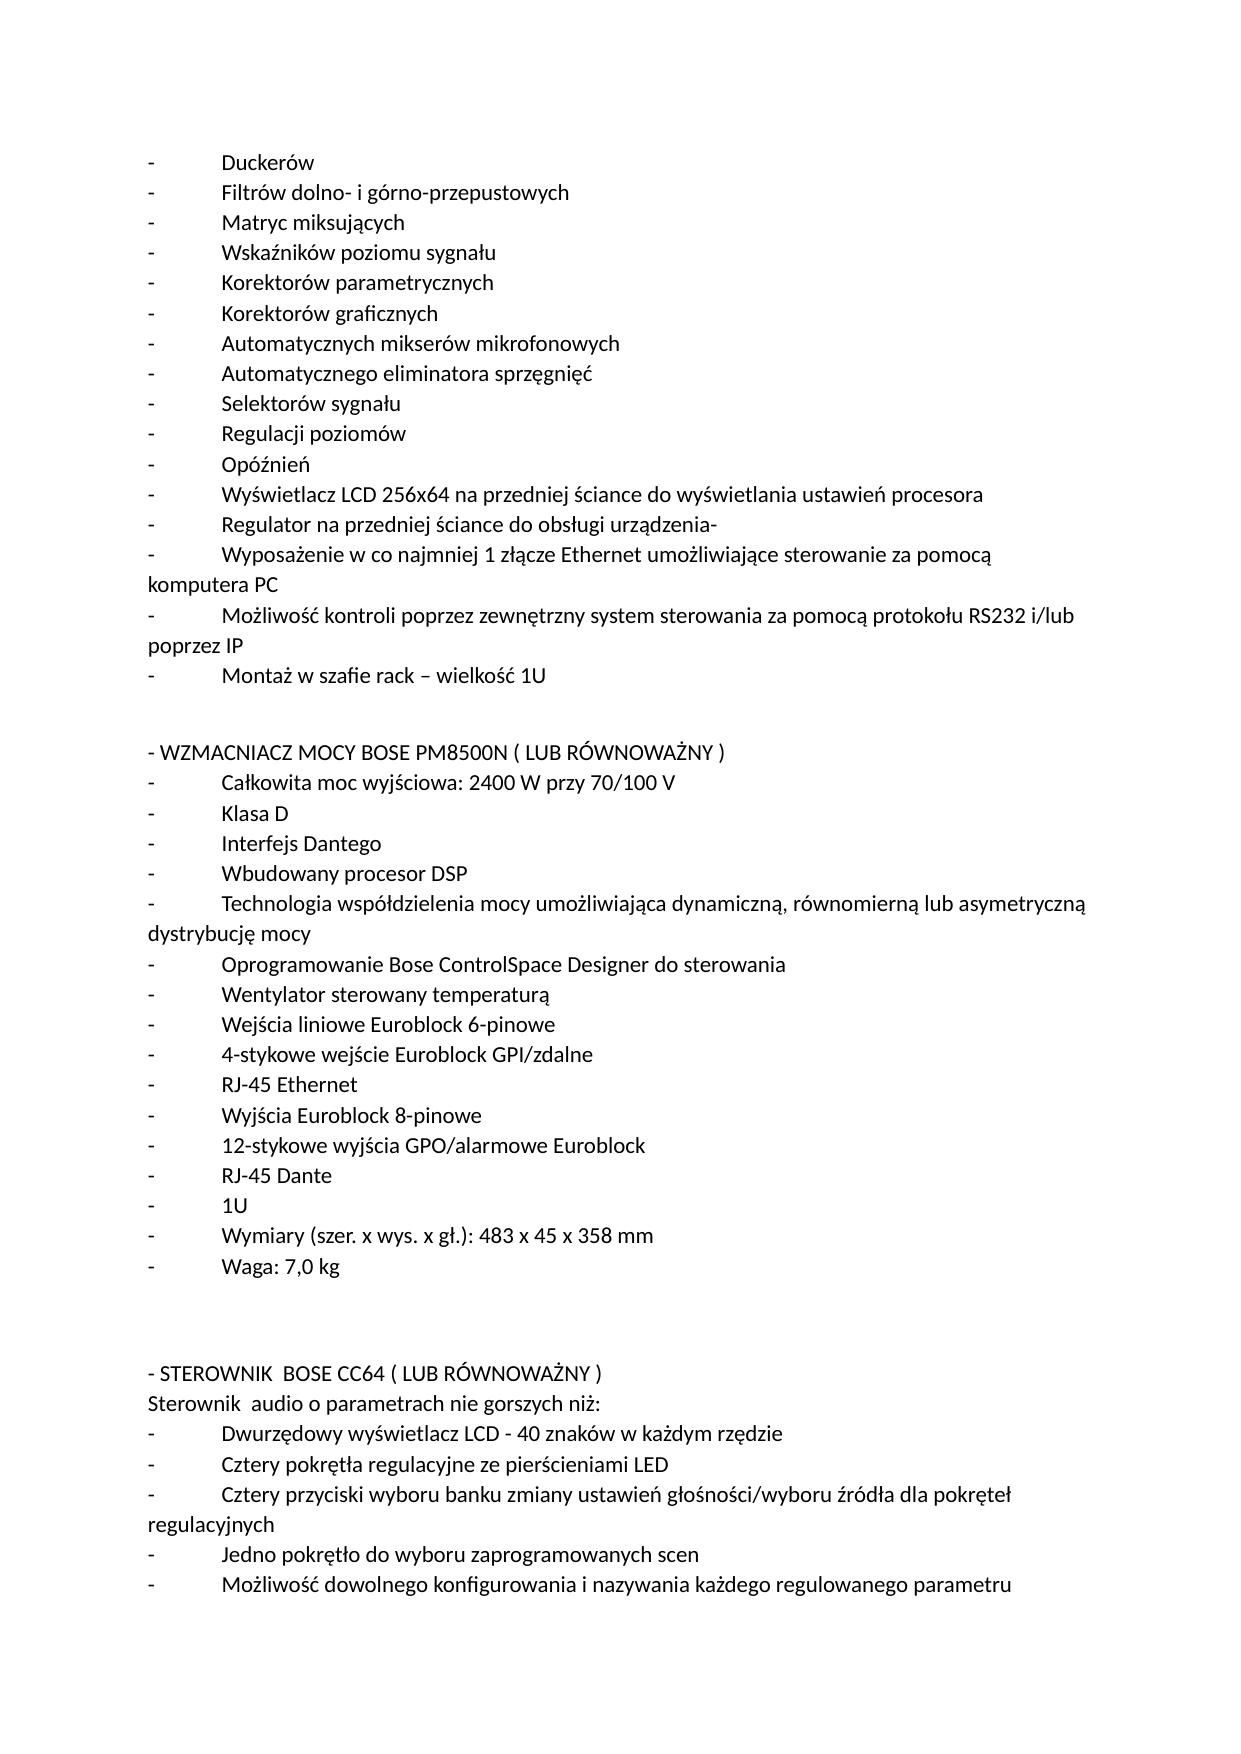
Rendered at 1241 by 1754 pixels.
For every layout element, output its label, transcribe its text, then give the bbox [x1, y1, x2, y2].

text - Opóźnień [148, 450, 1093, 478]
text - Matryc miksujących [148, 208, 1093, 236]
text - Regulacji poziomów [148, 419, 1093, 447]
text - Klasa D [148, 799, 1093, 827]
text - Wymiary (szer. x wys. x gł.): 483 x 45 x 358 mm [148, 1222, 1093, 1249]
text - 1U [148, 1191, 1093, 1219]
text - Duckerów [148, 148, 1093, 176]
text - Jedno pokrętło do wyboru zaprogramowanych scen [148, 1540, 1093, 1568]
text - Korektorów graficznych [148, 299, 1093, 327]
text - Wentylator sterowany temperaturą [148, 980, 1093, 1008]
text - Wskaźników poziomu sygnału [148, 238, 1093, 266]
text Sterownik audio o parametrach nie gorszych niż: [148, 1389, 1093, 1417]
text - Cztery pokrętła regulacyjne ze pierścieniami LED [148, 1450, 1093, 1478]
text - 4-stykowe wejście Euroblock GPI/zdalne [148, 1040, 1093, 1068]
text - Technologia współdzielenia mocy umożliwiająca dynamiczną, równomierną lub asymetryczną dystrybucję mocy [148, 889, 1093, 947]
text - Wejścia liniowe Euroblock 6-pinowe [148, 1010, 1093, 1038]
text - Wbudowany procesor DSP [148, 859, 1093, 887]
text - Automatycznego eliminatora sprzęgnięć [148, 359, 1093, 387]
text - Montaż w szafie rack – wielkość 1U [148, 661, 1093, 689]
text - Cztery przyciski wyboru banku zmiany ustawień głośności/wyboru źródła dla pokręteł regulacyjnych [148, 1480, 1093, 1538]
text - Waga: 7,0 kg [148, 1252, 1093, 1280]
text - Możliwość kontroli poprzez zewnętrzny system sterowania za pomocą protokołu RS232 i/lub poprzez IP [148, 601, 1093, 659]
text - Wyjścia Euroblock 8-pinowe [148, 1101, 1093, 1129]
text - Dwurzędowy wyświetlacz LCD - 40 znaków w każdym rzędzie [148, 1419, 1093, 1447]
text - RJ-45 Dante [148, 1161, 1093, 1189]
text - Możliwość dowolnego konfigurowania i nazywania każdego regulowanego parametru [148, 1571, 1093, 1598]
text - Selektorów sygnału [148, 389, 1093, 417]
text - RJ-45 Ethernet [148, 1071, 1093, 1098]
text - Automatycznych mikserów mikrofonowych [148, 329, 1093, 357]
text - Korektorów parametrycznych [148, 268, 1093, 296]
text - Regulator na przedniej ściance do obsługi urządzenia- [148, 510, 1093, 538]
text - Całkowita moc wyjściowa: 2400 W przy 70/100 V [148, 768, 1093, 796]
text - Oprogramowanie Bose ControlSpace Designer do sterowania [148, 950, 1093, 978]
text - 12-stykowe wyjścia GPO/alarmowe Euroblock [148, 1131, 1093, 1159]
text - Wyświetlacz LCD 256x64 na przedniej ściance do wyświetlania ustawień procesora [148, 480, 1093, 508]
text - WZMACNIACZ MOCY BOSE PM8500N ( LUB RÓWNOWAŻNY ) [148, 738, 1093, 766]
text - STEROWNIK BOSE CC64 ( LUB RÓWNOWAŻNY ) [148, 1359, 1093, 1387]
text - Filtrów dolno- i górno-przepustowych [148, 178, 1093, 206]
text - Wyposażenie w co najmniej 1 złącze Ethernet umożliwiające sterowanie za pomocą komputera PC [148, 540, 1093, 598]
text - Interfejs Dantego [148, 829, 1093, 857]
